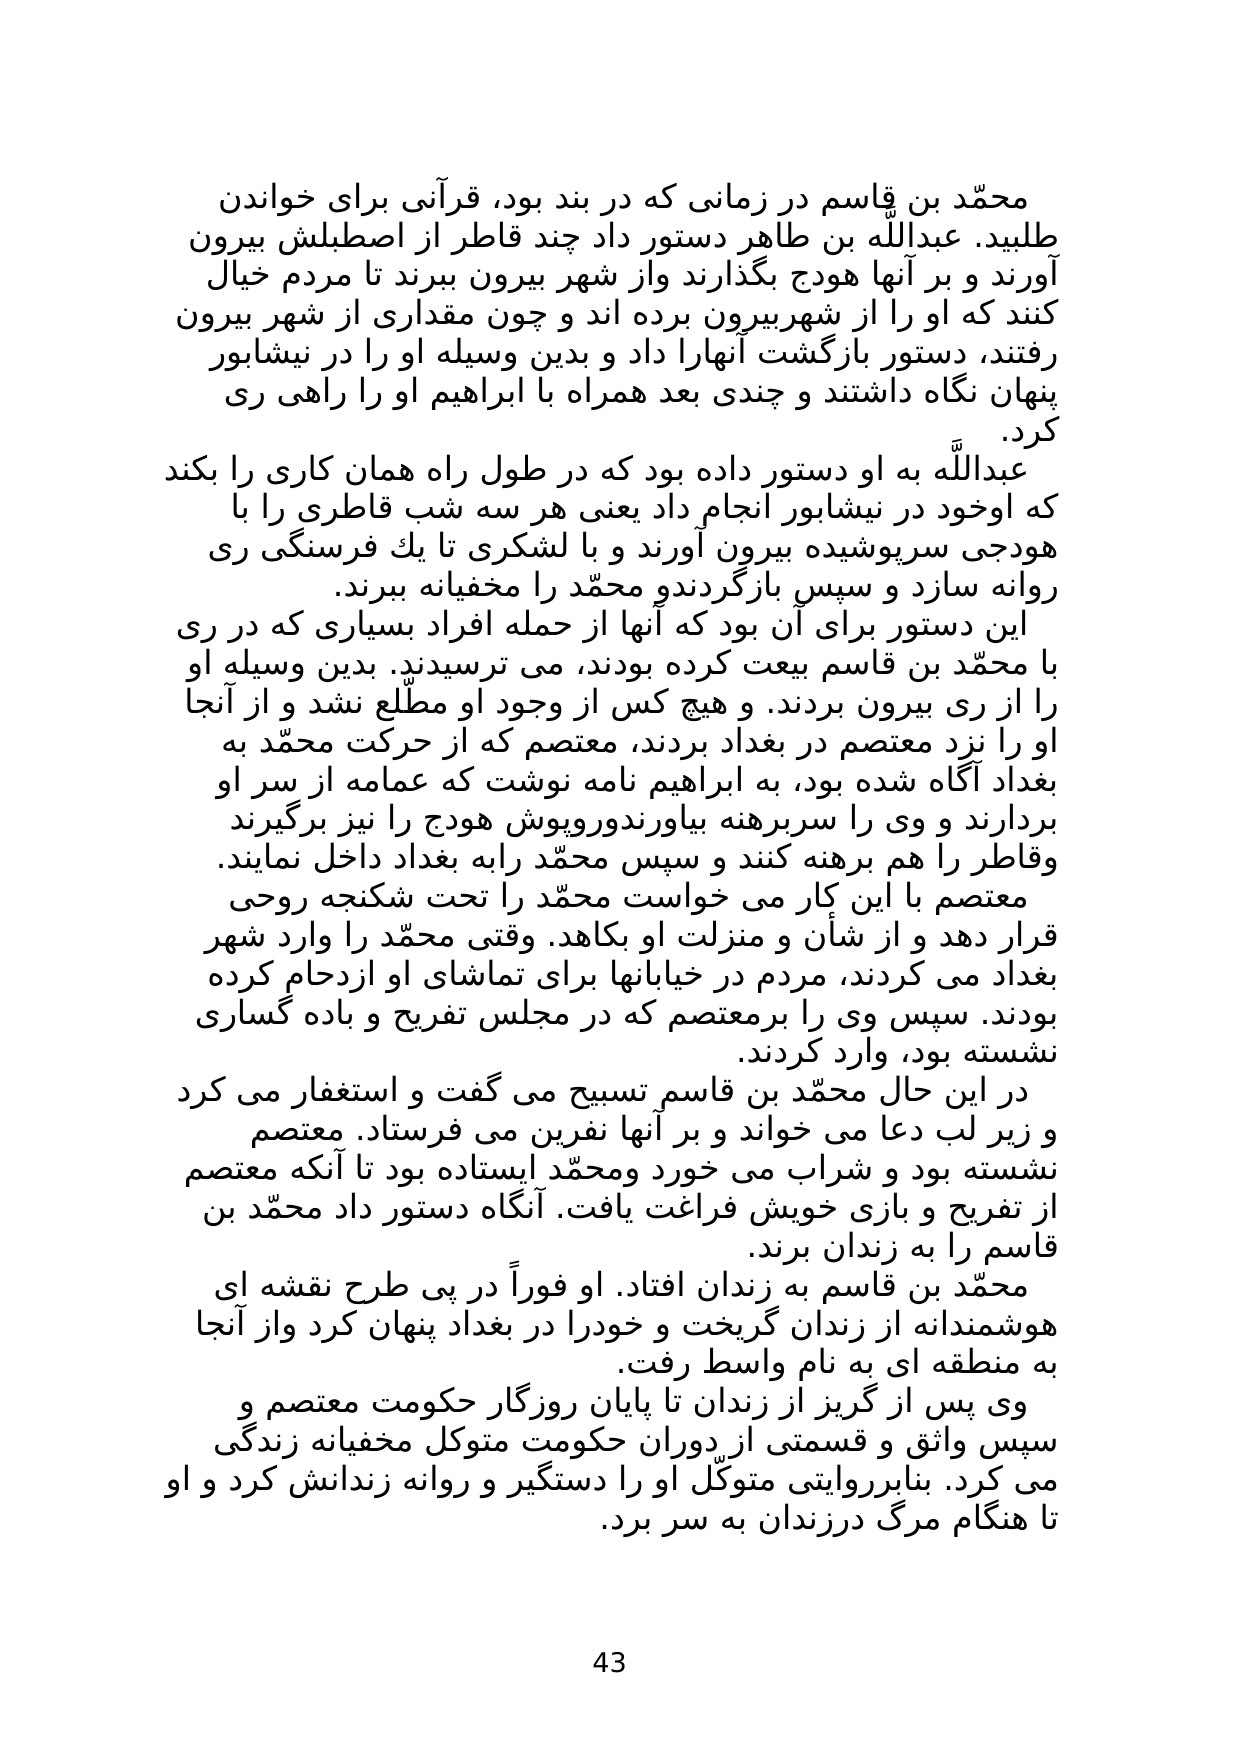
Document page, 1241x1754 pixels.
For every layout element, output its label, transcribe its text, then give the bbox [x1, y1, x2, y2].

text اين دستور براى آن بود كه آنها از حمله افراد بسيارى كه در رى با محمّد بن قاسم بيعت كرده بودند، مى ترسيدند. بدين وسيله او را از رى بيرون بردند. و هيچ كس از وجود او مطّلع نشد و از آنجا او را نزد معتصم در بغداد بردند، معتصم كه از حركت محمّد به بغداد آگاه شده بود، به ابراهيم نامه نوشت كه عمامه از سر او بردارند و وى را سربرهنه بياورندوروپوش هودج را نيز برگيرند وقاطر را هم برهنه كنند و سپس محمّد رابه بغداد داخل نمايند. [159, 604, 1059, 877]
text در اين حال محمّد بن قاسم تسبيح مى گفت و استغفار مى كرد و زير لب دعا مى خواند و بر آنها نفرين مى فرستاد. معتصم نشسته بود و شراب مى خورد ومحمّد ايستاده بود تا آنكه معتصم از تفريح و بازى خويش فراغت يافت. آنگاه دستور داد محمّد بن قاسم را به زندان برند. [159, 1071, 1059, 1265]
text وى پس از گريز از زندان تا پايان روزگار حكومت معتصم و سپس واثق و قسمتى از دوران حكومت متوكل مخفيانه زندگى مى كرد. بنابرروايتى متوكّل او را دستگير و روانه زندانش كرد و او تا هنگام مرگ درزندان به سر برد. [159, 1382, 1059, 1537]
text محمّد بن قاسم به زندان افتاد. او فوراً در پى طرح نقشه اى هوشمندانه از زندان گريخت و خودرا در بغداد پنهان كرد واز آنجا به منطقه اى به نام واسط رفت. [159, 1265, 1059, 1382]
text محمّد بن قاسم در زمانى كه در بند بود، قرآنى براى خواندن طلبيد. عبداللَّه بن طاهر دستور داد چند قاطر از اصطبلش بيرون آورند و بر آنها هودج بگذارند واز شهر بيرون ببرند تا مردم خيال كنند كه او را از شهربيرون برده اند و چون مقدارى از شهر بيرون رفتند، دستور بازگشت آنهارا داد و بدين وسيله او را در نيشابور پنهان نگاه داشتند و چندى بعد همراه با ابراهيم او را راهى رى كرد. [159, 177, 1059, 449]
text معتصم با اين كار مى خواست محمّد را تحت شكنجه روحى قرار دهد و از شأن و منزلت او بكاهد. وقتى محمّد را وارد شهر بغداد مى كردند، مردم در خيابانها براى تماشاى او ازدحام كرده بودند. سپس وى را برمعتصم كه در مجلس تفريح و باده گسارى نشسته بود، وارد كردند. [159, 877, 1059, 1071]
text عبداللَّه به او دستور داده بود كه در طول راه همان كارى را بكند كه اوخود در نيشابور انجام داد يعنى هر سه شب قاطرى را با هودجى سرپوشيده بيرون آورند و با لشكرى تا يك فرسنگى رى روانه سازد و سپس بازگردندو محمّد را مخفيانه ببرند. [159, 449, 1059, 604]
